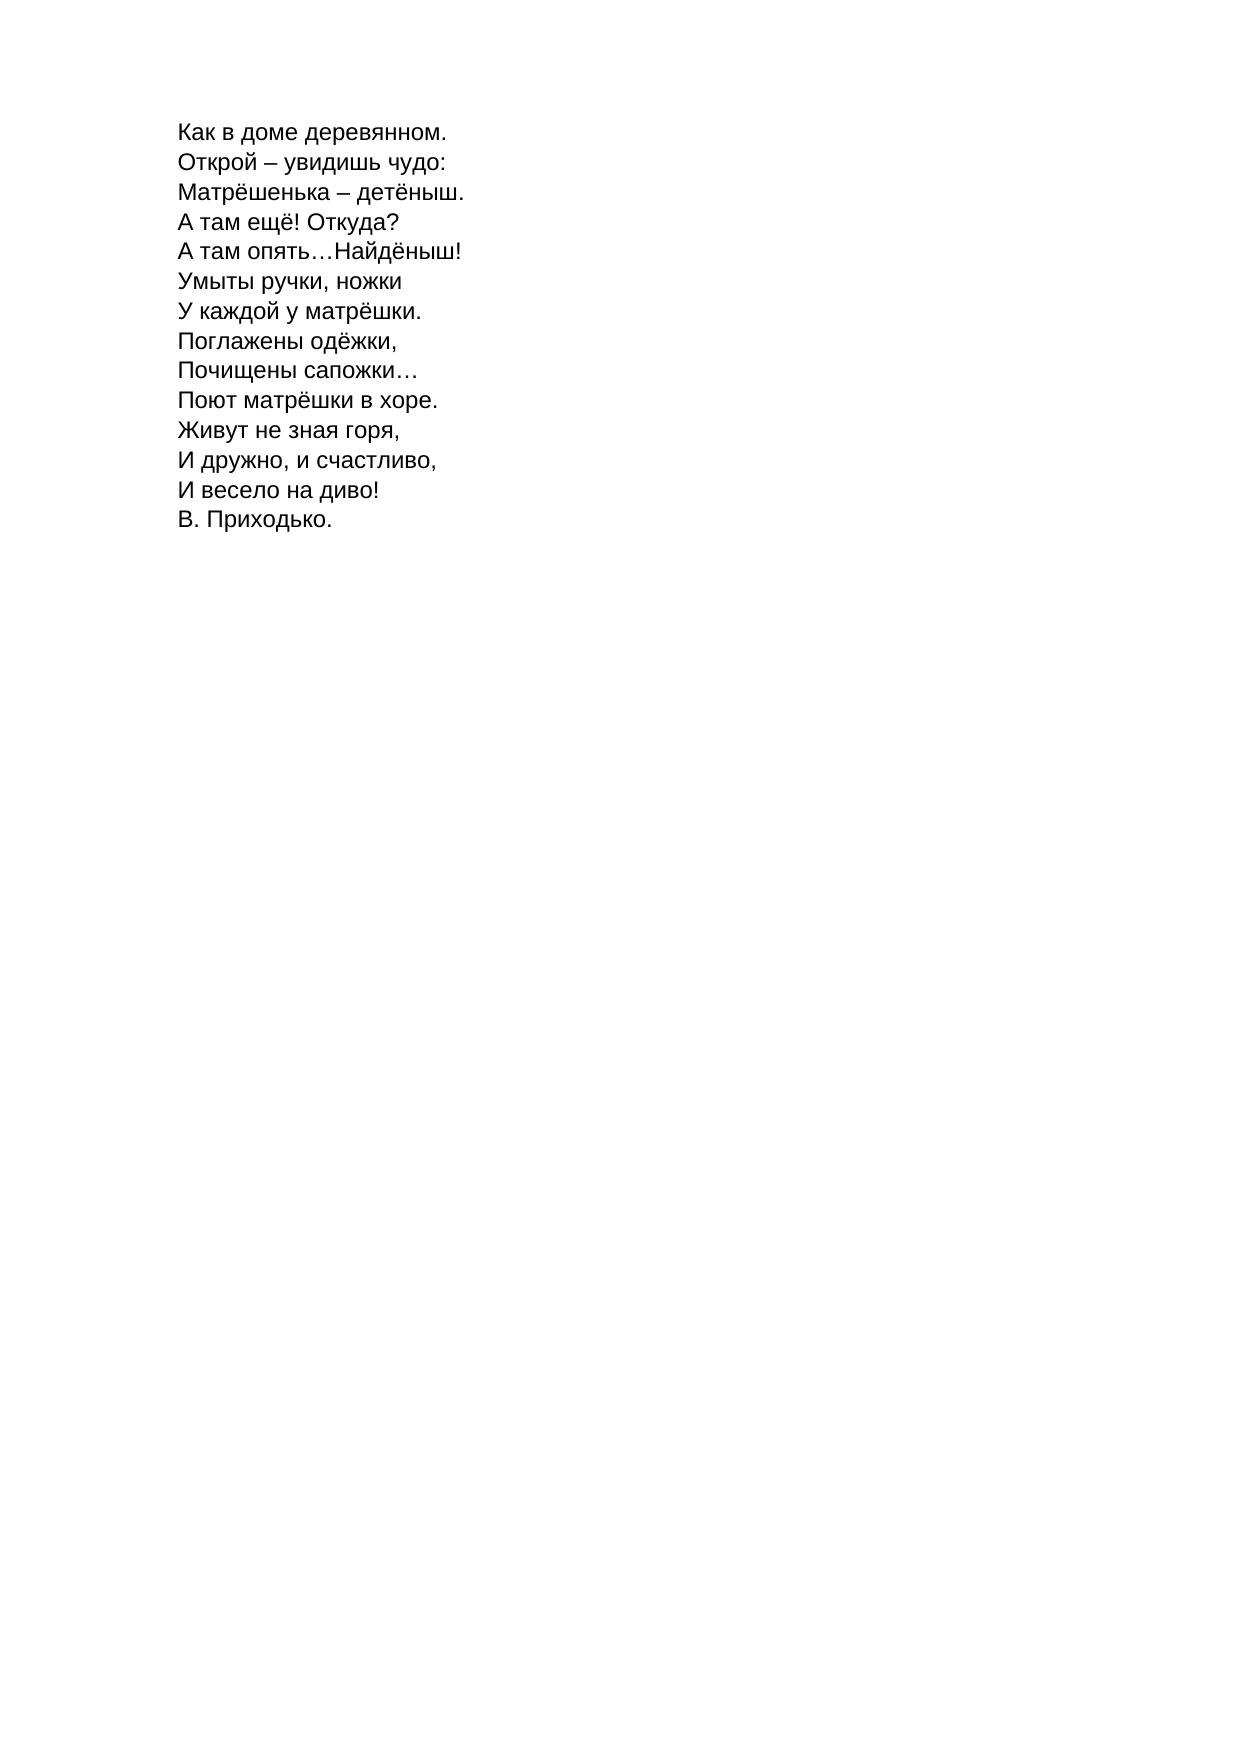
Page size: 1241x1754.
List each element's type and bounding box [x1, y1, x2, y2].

text [177, 118, 1152, 533]
